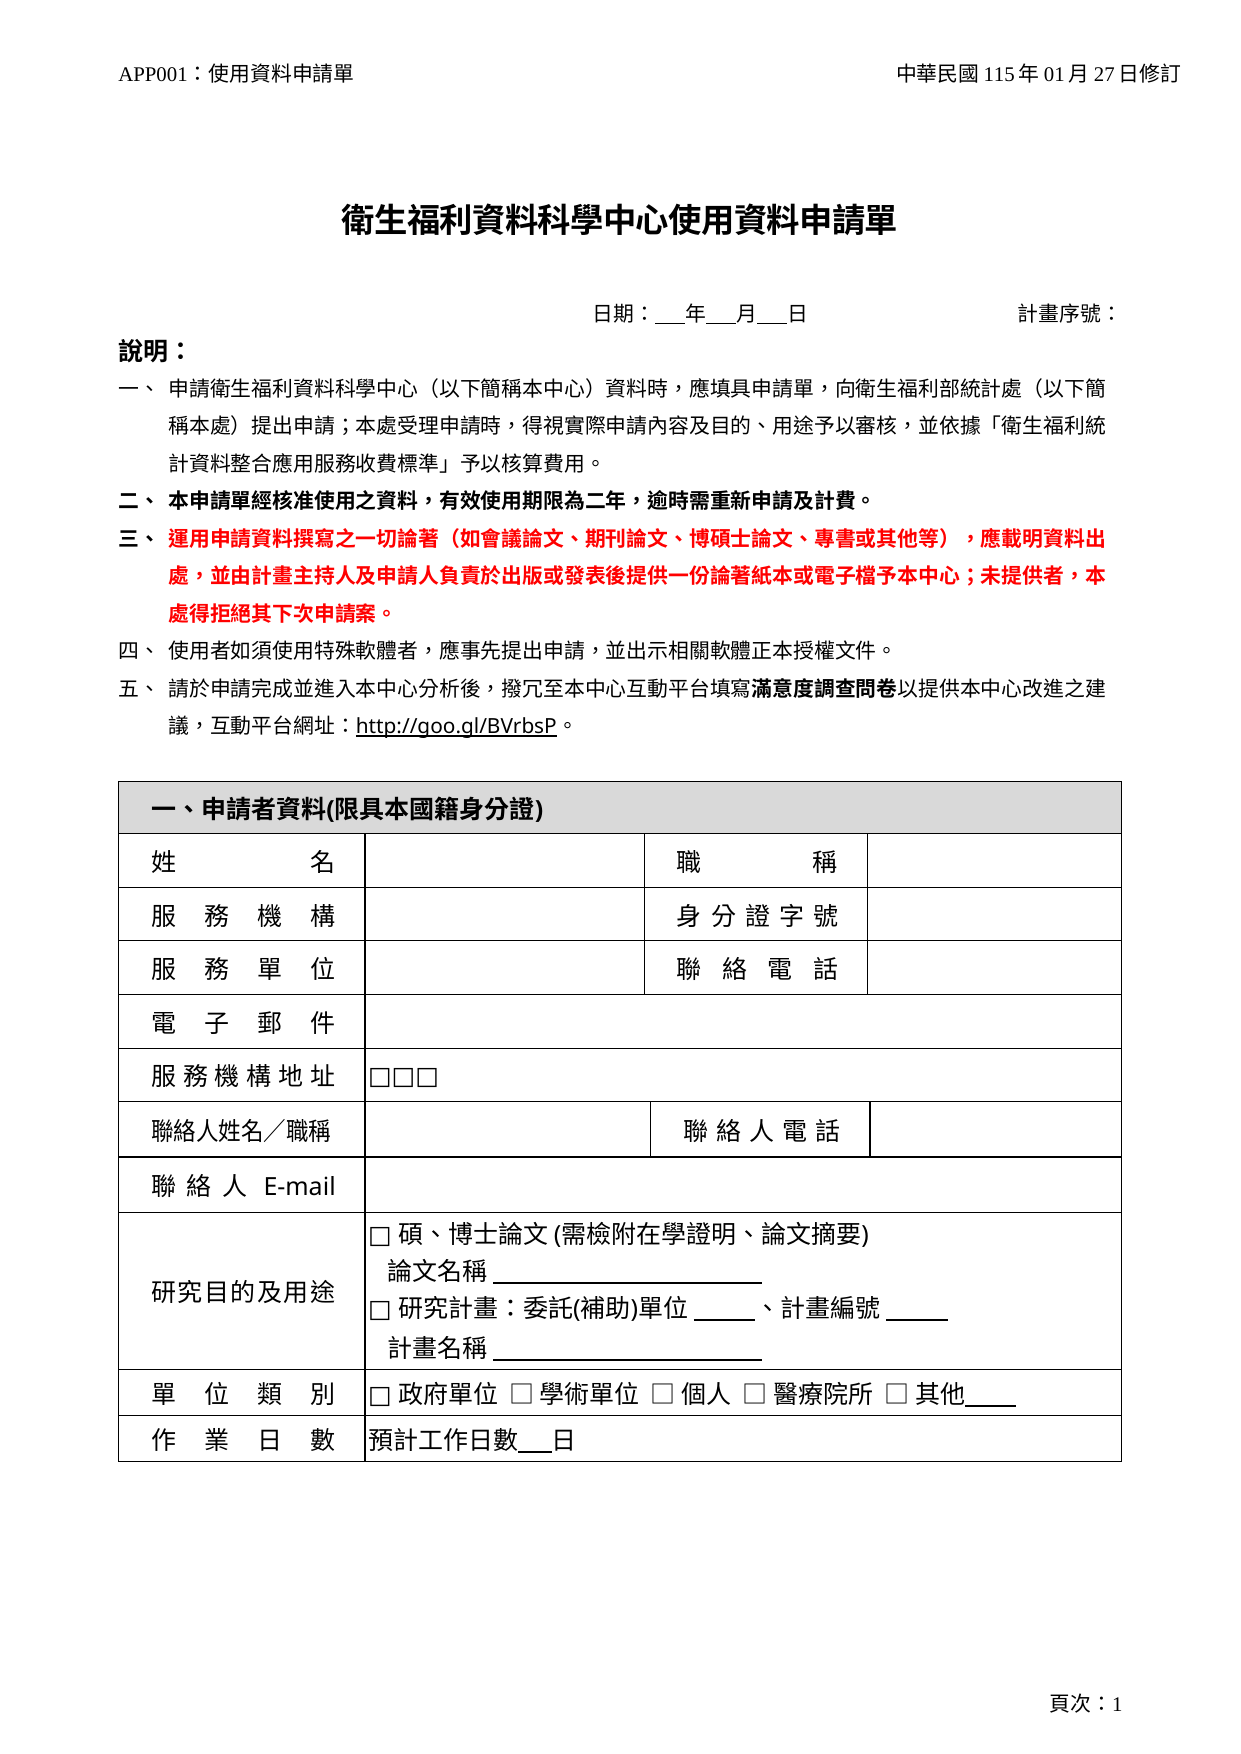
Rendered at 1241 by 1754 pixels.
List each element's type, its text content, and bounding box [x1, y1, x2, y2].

table_cell [366, 995, 1121, 1047]
text 說明： [118, 331, 1122, 368]
list 申請衛生福利資料科學中心（以下簡稱本中心）資料時，應填具申請單，向衛生福利部統計處（以下簡稱本處）提出申請；本處受理申請時，得視實際申請內容及目的、用途予以審核，並依據「衛生福利統計資料整合應用服務收費標準」予以核算費用。 [118, 368, 1122, 481]
table_cell [366, 1158, 1121, 1212]
table_cell 電子郵件 [119, 995, 364, 1047]
table_cell 預計工作日數 日 [366, 1416, 1121, 1461]
table_cell [366, 941, 644, 994]
table_cell [366, 834, 644, 887]
table_cell 單位類別 [119, 1370, 364, 1415]
table_cell 聯絡人姓名／職稱 [119, 1102, 364, 1156]
table_cell 服務機構 [119, 888, 364, 940]
table_cell 聯絡人E-mail [119, 1158, 364, 1212]
table_cell 姓名 [119, 834, 364, 887]
table_cell □ 政府單位 □ 學術單位 □ 個人 □ 醫療院所 □ 其他 [366, 1370, 1121, 1415]
table_cell [868, 834, 1121, 887]
table_cell 身分證字號 [645, 888, 867, 940]
table_cell 服務機構地址 [119, 1049, 364, 1101]
table_cell 作業日數 [119, 1416, 364, 1461]
table_cell [366, 888, 644, 940]
table_cell □ 碩、博士論文 (需檢附在學證明、論文摘要) 論文名稱 □ 研究計畫：委託(補助)單位 、計畫編號 計畫名稱 [366, 1213, 1121, 1369]
list 請於申請完成並進入本中心分析後，撥冗至本中心互動平台填寫滿意度調查問卷以提供本中心改進之建議，互動平台網址：http://goo.gl/BVrbsP。 [118, 668, 1122, 743]
table_cell 服務單位 [119, 941, 364, 994]
table_cell [868, 888, 1121, 940]
text 日期： 年 月 日 計畫序號： [118, 293, 1122, 331]
table_cell 職 稱 [645, 834, 867, 887]
table_cell [871, 1102, 1121, 1156]
list 使用者如須使用特殊軟體者，應事先提出申請，並出示相關軟體正本授權文件。 [118, 631, 1122, 668]
list 本申請單經核准使用之資料，有效使用期限為二年，逾時需重新申請及計費。 [118, 481, 1122, 518]
table_cell 研究目的及用途 [119, 1213, 364, 1369]
table_cell [366, 1102, 650, 1156]
table_cell □□□ [366, 1049, 1121, 1101]
table_cell [868, 941, 1121, 994]
table_cell 聯絡人電話 [651, 1102, 869, 1156]
table_cell 聯絡電話 [645, 941, 867, 994]
table_header 一、申請者資料(限具本國籍身分證) [119, 782, 1121, 833]
list 運用申請資料撰寫之一切論著（如會議論文、期刊論文、博碩士論文、專書或其他等），應載明資料出處，並由計畫主持人及申請人負責於出版或發表後提供一份論著紙本或電子檔予本中心；未提供者，本處得拒絕其下次申請案。 [118, 518, 1122, 631]
text 衛生福利資料科學中心使用資料申請單 [118, 181, 1122, 256]
